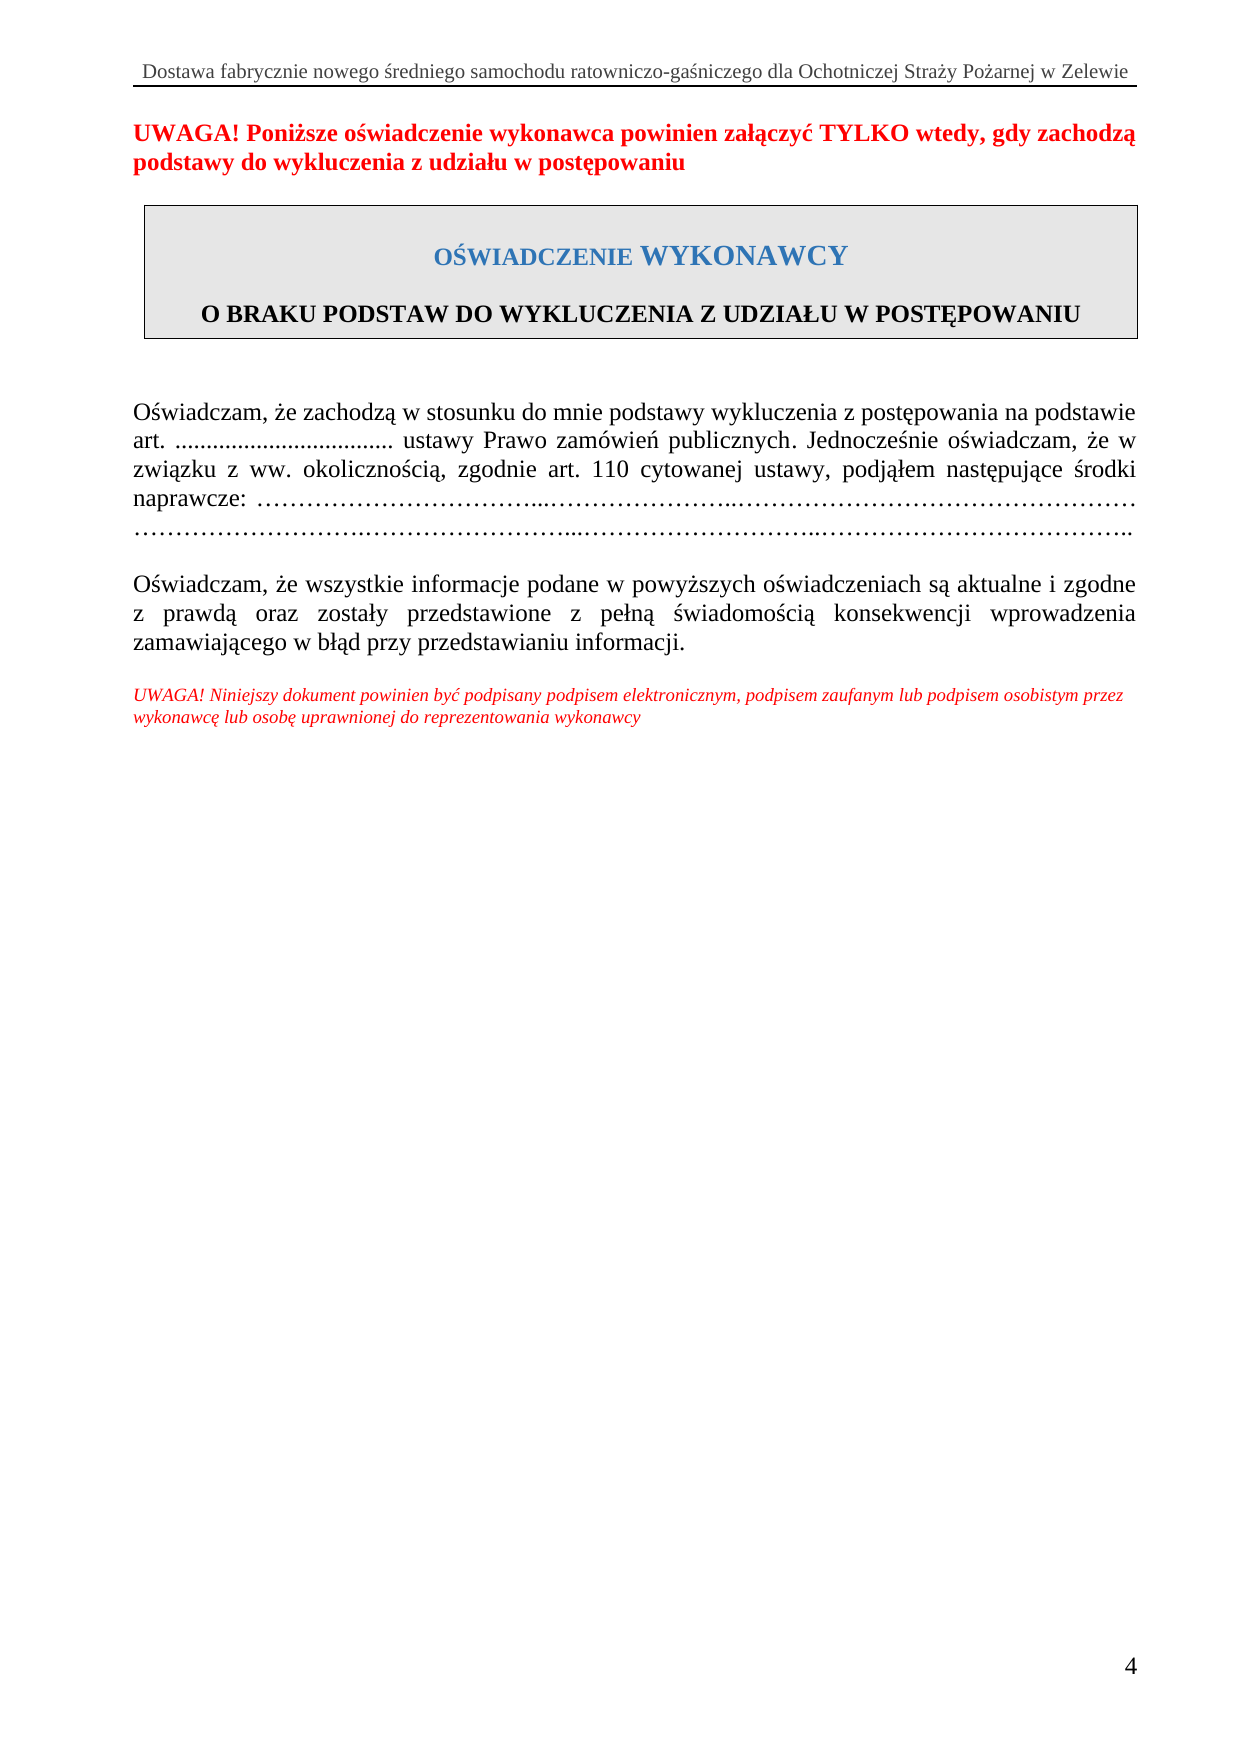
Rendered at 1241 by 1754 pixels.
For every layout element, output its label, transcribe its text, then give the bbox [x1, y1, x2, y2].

text Oświadczam, że zachodzą w stosunku do mnie podstawy wykluczenia z postępowania na podstawie art. ................................... ustawy Prawo zamówień publicznych. Jednocześnie oświadczam, że w związku z ww. okolicznością, zgodnie art. 110 cytowanej ustawy, podjąłem następujące środki naprawcze: ……………………………...…………………..………………………………………… ……………………….……………………...………………………..……………………………….. [133, 397, 1137, 541]
text UWAGA! Poniższe oświadczenie wykonawca powinien załączyć TYLKO wtedy, gdy zachodzą podstawy do wykluczenia z udziału w postępowaniu [133, 118, 1137, 176]
text Oświadczam, że wszystkie informacje podane w powyższych oświadczeniach są aktualne i zgodne z prawdą oraz zostały przedstawione z pełną świadomością konsekwencji wprowadzenia zamawiającego w błąd przy przedstawianiu informacji. [133, 569, 1137, 656]
table_header OŚWIADCZENIE WYKONAWCY O BRAKU PODSTAW DO WYKLUCZENIA Z UDZIAŁU W POSTĘPOWANIU [145, 206, 1137, 338]
text UWAGA! Niniejszy dokument powinien być podpisany podpisem elektronicznym, podpisem zaufanym lub podpisem osobistym przez wykonawcę lub osobę uprawnionej do reprezentowania wykonawcy [133, 684, 1137, 727]
